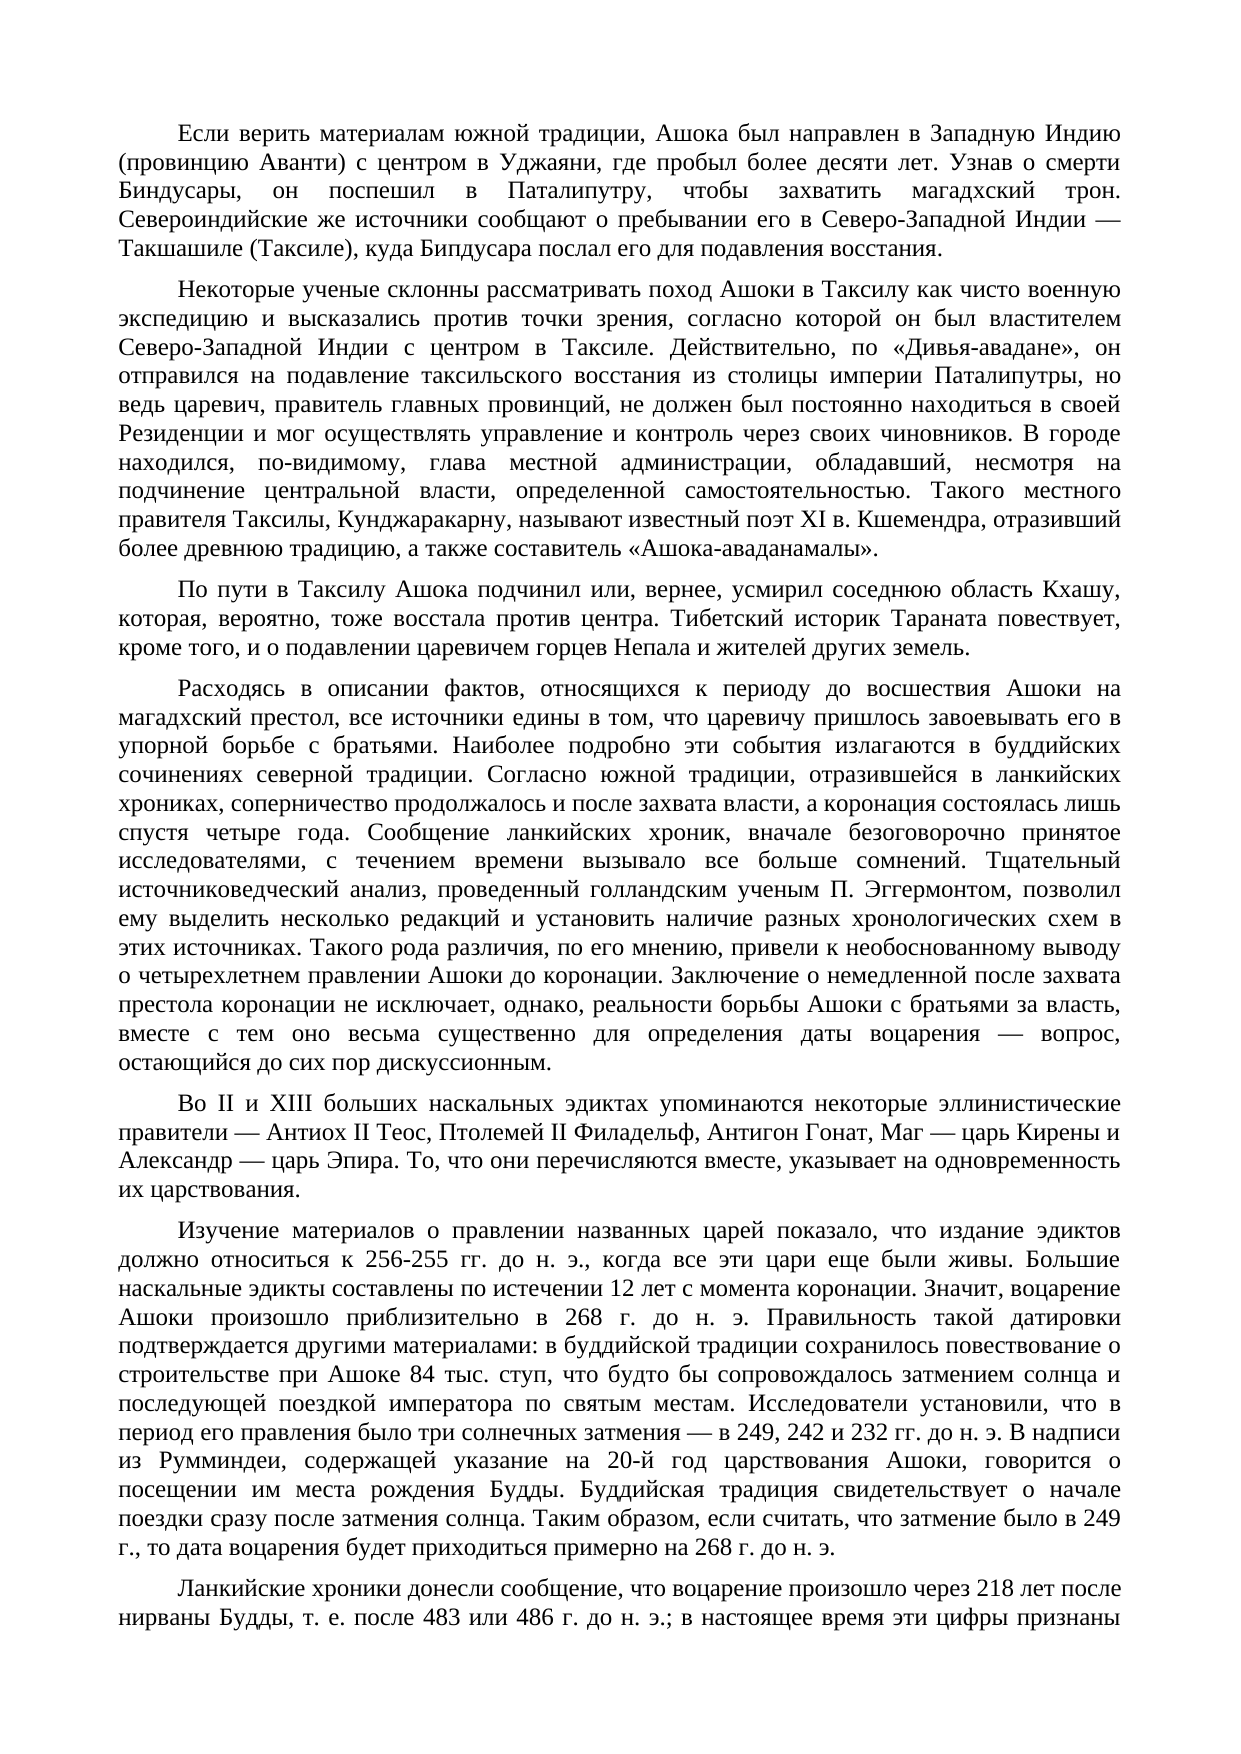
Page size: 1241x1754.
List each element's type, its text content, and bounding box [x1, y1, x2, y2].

text Изучение материалов о правлении названных царей показало, что издание эдиктов должно относиться к 256-255 гг. до н. э., когда все эти цари еще были живы. Большие наскальные эдикты составлены по истечении 12 лет с момента коронации. Значит, воцарение Ашоки произошло приблизительно в 268 г. до н. э. Правильность такой датировки подтверждается другими материалами: в буддийской традиции сохранилось повествование о строительстве при Ашоке 84 тыс. ступ, что будто бы сопровождалось затмением солнца и последующей поездкой императора по святым местам. Исследователи установили, что в период его правления было три солнечных затмения — в 249, 242 и 232 гг. до н. э. В надписи из Румминдеи, содержащей указание на 20-й год царствования Ашоки, говорится о посещении им места рождения Будды. Буддийская традиция свидетельствует о начале поездки сразу после затмения солнца. Таким образом, если считать, что затмение было в 249 г., то дата воцарения будет приходиться примерно на 268 г. до н. э. [118, 1216, 1122, 1561]
text По пути в Таксилу Ашока подчинил или, вернее, усмирил соседнюю область Кхашу, которая, вероятно, тоже восстала против центра. Тибетский историк Тараната повествует, кроме того, и о подавлении царевичем горцев Непала и жителей других земель. [118, 574, 1122, 661]
text Если верить материалам южной традиции, Ашока был направлен в Западную Индию (провинцию Аванти) с центром в Уджаяни, где пробыл более десяти лет. Узнав о смерти Биндусары, он поспешил в Паталипутру, чтобы захватить магадхский трон. Североиндийские же источники сообщают о пребывании его в Северо-Западной Индии — Такшашиле (Таксиле), куда Бипдусара послал его для подавления восстания. [118, 118, 1122, 262]
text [118, 1573, 1122, 1631]
text Расходясь в описании фактов, относящихся к периоду до восшествия Ашоки на магадхский престол, все источники едины в том, что царевичу пришлось завоевывать его в упорной борьбе с братьями. Наиболее подробно эти события излагаются в буддийских сочинениях северной традиции. Согласно южной традиции, отразившейся в ланкийских хрониках, соперничество продолжалось и после захвата власти, а коронация состоялась лишь спустя четыре года. Сообщение ланкийских хроник, вначале безоговорочно принятое исследователями, с течением времени вызывало все больше сомнений. Тщательный источниковедческий анализ, проведенный голландским ученым П. Эггермонтом, позволил ему выделить несколько редакций и установить наличие разных хронологических схем в этих источниках. Такого рода различия, по его мнению, привели к необоснованному выводу о четырехлетнем правлении Ашоки до коронации. Заключение о немедленной после захвата престола коронации не исключает, однако, реальности борьбы Ашоки с братьями за власть, вместе с тем оно весьма существенно для определения даты воцарения — вопрос, остающийся до сих пор дискуссионным. [118, 673, 1122, 1076]
text Некоторые ученые склонны рассматривать поход Ашоки в Таксилу как чисто военную экспедицию и высказались против точки зрения, согласно которой он был властителем Северо-Западной Индии с центром в Таксиле. Действительно, по «Дивья-авадане», он отправился на подавление таксильского восстания из столицы империи Паталипутры, но ведь царевич, правитель главных провинций, не должен был постоянно находиться в своей Резиденции и мог осуществлять управление и контроль через своих чиновников. В городе находился, по-видимому, глава местной администрации, обладавший, несмотря на подчинение центральной власти, определенной самостоятельностью. Такого местного правителя Таксилы, Кунджаракарну, называют известный поэт XI в. Кшемендра, отразивший более древнюю традицию, а также составитель «Ашока-аваданамалы». [118, 274, 1122, 562]
text Во II и XIII больших наскальных эдиктах упоминаются некоторые эллинистические правители — Антиох II Теос, Птолемей II Филадельф, Антигон Гонат, Маг — царь Кирены и Александр — царь Эпира. То, что они перечисляются вместе, указывает на одновременность их царствования. [118, 1088, 1122, 1203]
